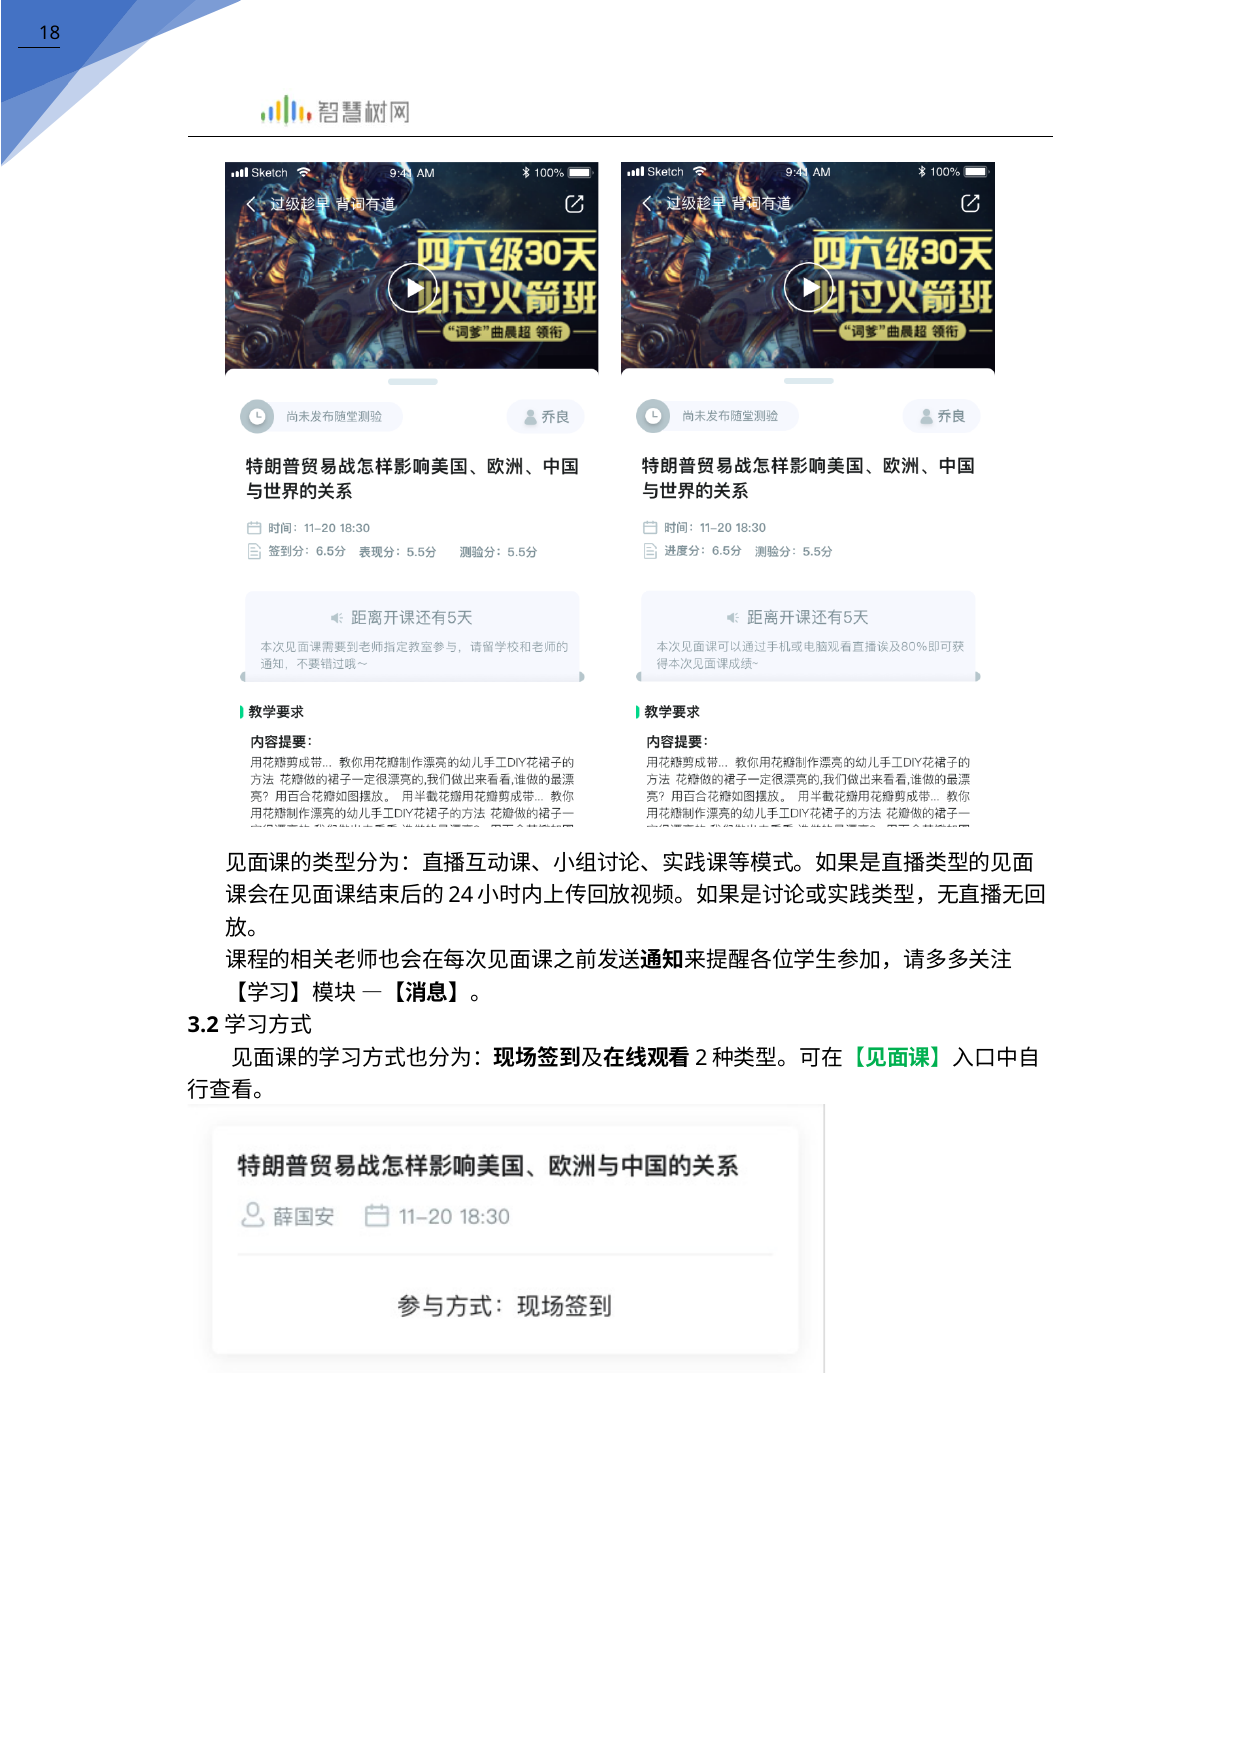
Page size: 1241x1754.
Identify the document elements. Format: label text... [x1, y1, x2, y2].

text 见面课的类型分为：直播互动课、小组讨论、实践课等模式。如果是直播类型的见面课会在见面课结束后的24小时内上传回放视频。如果是讨论或实践类型，无直播无回放。 [225, 844, 1053, 942]
picture [187, 1104, 826, 1373]
text 3.2 学习方式 [187, 1007, 1053, 1039]
text 见面课的学习方式也分为：现场签到及在线观看2种类型。可在【见面课】入口中自行查看。 [187, 1039, 1053, 1104]
picture [1, 0, 599, 827]
picture [621, 162, 995, 827]
text 课程的相关老师也会在每次见面课之前发送通知来提醒各位学生参加，请多多关注【学习】模块 —【消息】。 [225, 942, 1053, 1007]
picture [250, 88, 417, 134]
